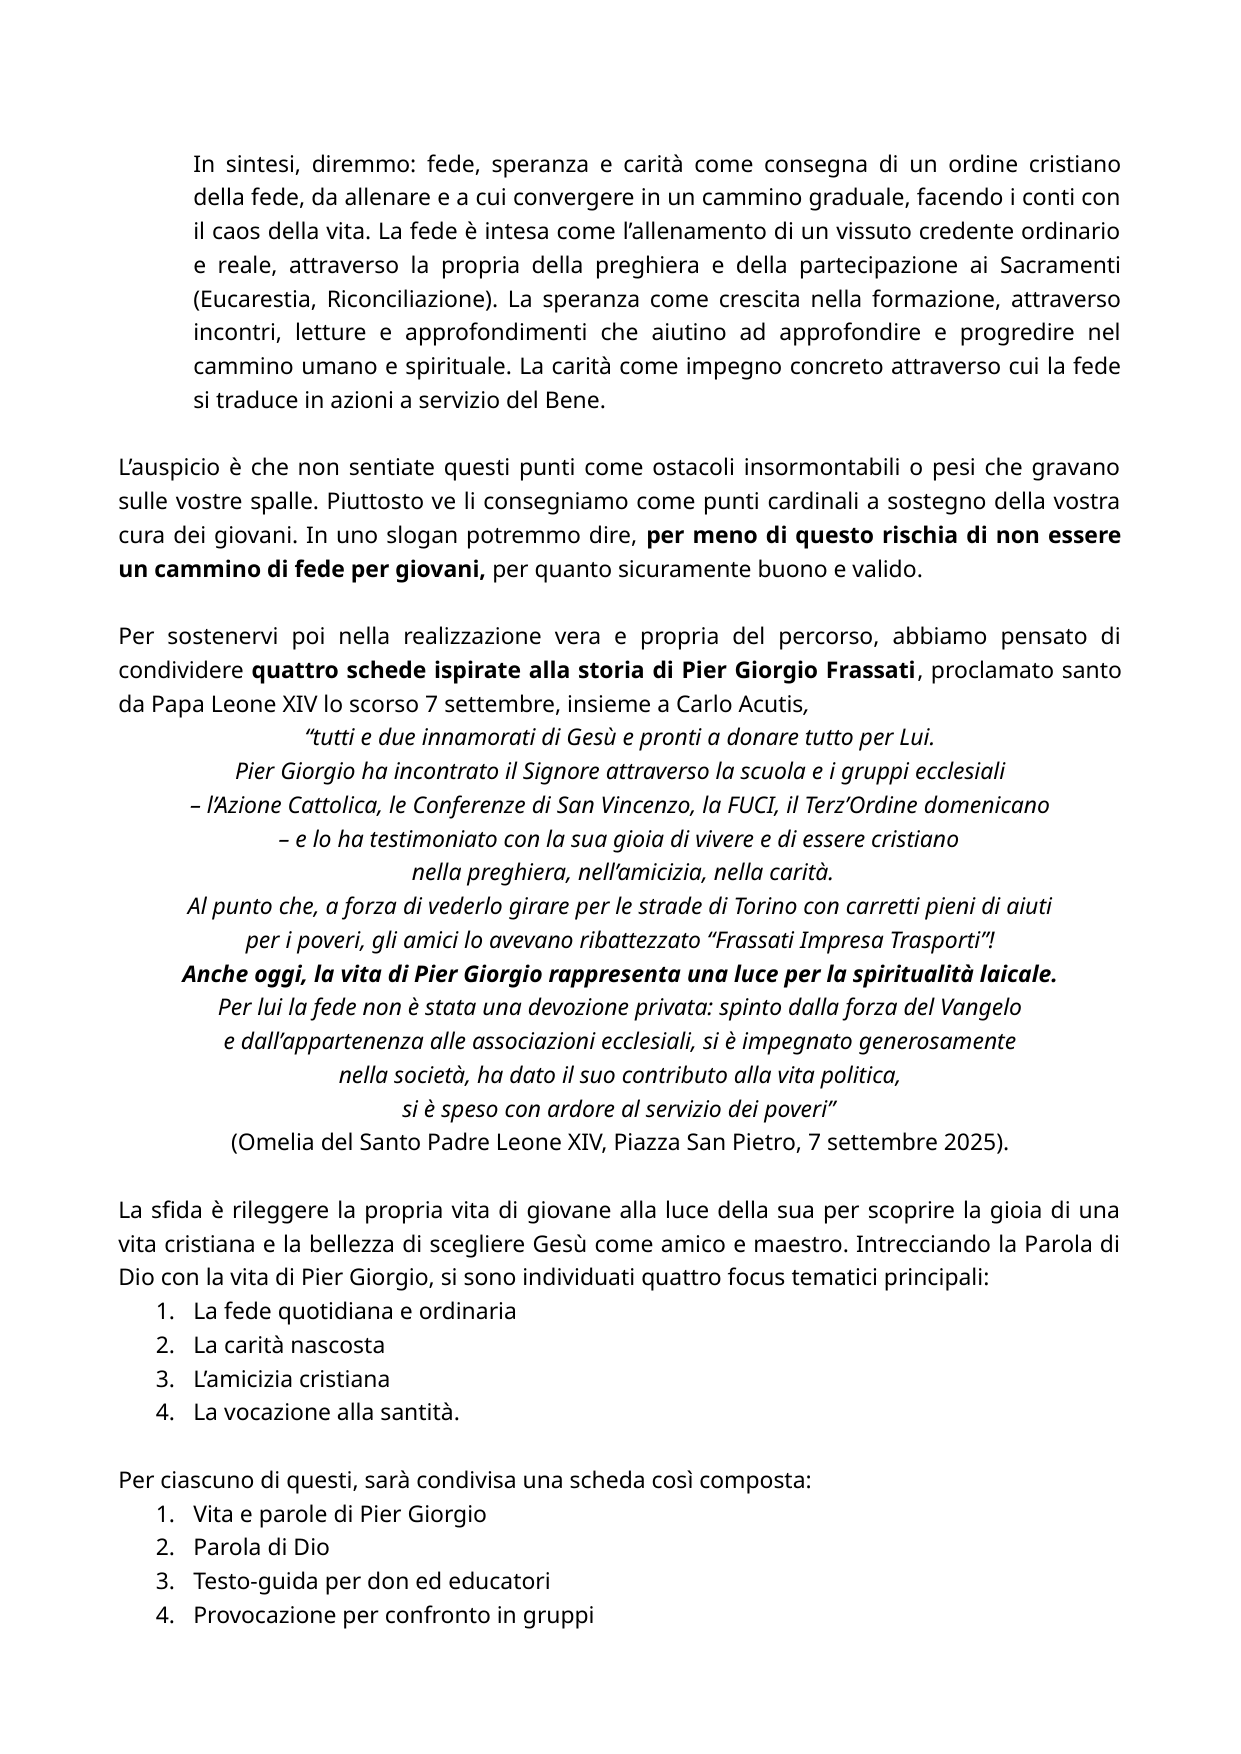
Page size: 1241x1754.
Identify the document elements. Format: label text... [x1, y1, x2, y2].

text – e lo ha testimoniato con la sua gioia di vivere e di essere cristiano [118, 823, 1122, 854]
list La carità nascosta [156, 1329, 1122, 1360]
text L’auspicio è che non sentiate questi punti come ostacoli insormontabili o pesi che gravano sulle vostre spalle. Piuttosto ve li consegniamo come punti cardinali a sostegno della vostra cura dei giovani. In uno slogan potremmo dire, per meno di questo rischia di non essere un cammino di fede per giovani, per quanto sicuramente buono e valido. [118, 451, 1122, 584]
list Vita e parole di Pier Giorgio [156, 1498, 1122, 1529]
text nella società, ha dato il suo contributo alla vita politica, [118, 1059, 1122, 1090]
text Al punto che, a forza di vederlo girare per le strade di Torino con carretti pieni di aiuti [118, 890, 1122, 921]
list La vocazione alla santità. [156, 1396, 1122, 1428]
text Pier Giorgio ha incontrato il Signore attraverso la scuola e i gruppi ecclesiali [118, 755, 1122, 786]
text e dall’appartenenza alle associazioni ecclesiali, si è impegnato generosamente [118, 1025, 1122, 1056]
list In sintesi, diremmo: fede, speranza e carità come consegna di un ordine cristiano della fede, da allenare e a cui convergere in un cammino graduale, facendo i conti con il caos della vita. La fede è intesa come l’allenamento di un vissuto credente ordinario e reale, attraverso la propria della preghiera e della partecipazione ai Sacramenti (Eucarestia, Riconciliazione). La speranza come crescita nella formazione, attraverso incontri, letture e approfondimenti che aiutino ad approfondire e progredire nel cammino umano e spirituale. La carità come impegno concreto attraverso cui la fede si traduce in azioni a servizio del Bene. [193, 148, 1122, 415]
text La sfida è rileggere la propria vita di giovane alla luce della sua per scoprire la gioia di una vita cristiana e la bellezza di scegliere Gesù come amico e maestro. Intrecciando la Parola di Dio con la vita di Pier Giorgio, si sono individuati quattro focus tematici principali: [118, 1194, 1122, 1293]
list Testo-guida per don ed educatori [156, 1565, 1122, 1596]
list La fede quotidiana e ordinaria [156, 1295, 1122, 1326]
text Per sostenervi poi nella realizzazione vera e propria del percorso, abbiamo pensato di condividere quattro schede ispirate alla storia di Pier Giorgio Frassati, proclamato santo da Papa Leone XIV lo scorso 7 settembre, insieme a Carlo Acutis, [118, 620, 1122, 719]
text si è speso con ardore al servizio dei poveri” [118, 1093, 1122, 1124]
text Anche oggi, la vita di Pier Giorgio rappresenta una luce per la spiritualità laicale. [118, 958, 1122, 989]
text – l’Azione Cattolica, le Conferenze di San Vincenzo, la FUCI, il Terz’Ordine domenicano [118, 789, 1122, 820]
text (Omelia del Santo Padre Leone XIV, Piazza San Pietro, 7 settembre 2025). [118, 1126, 1122, 1158]
text per i poveri, gli amici lo avevano ribattezzato “Frassati Impresa Trasporti”! [118, 924, 1122, 955]
list Parola di Dio [156, 1531, 1122, 1563]
list L’amicizia cristiana [156, 1363, 1122, 1394]
text Per lui la fede non è stata una devozione privata: spinto dalla forza del Vangelo [118, 991, 1122, 1023]
text “tutti e due innamorati di Gesù e pronti a donare tutto per Lui. [118, 721, 1122, 753]
text Per ciascuno di questi, sarà condivisa una scheda così composta: [118, 1464, 1122, 1495]
text nella preghiera, nell’amicizia, nella carità. [118, 856, 1122, 888]
list Provocazione per confronto in gruppi [156, 1599, 1122, 1630]
